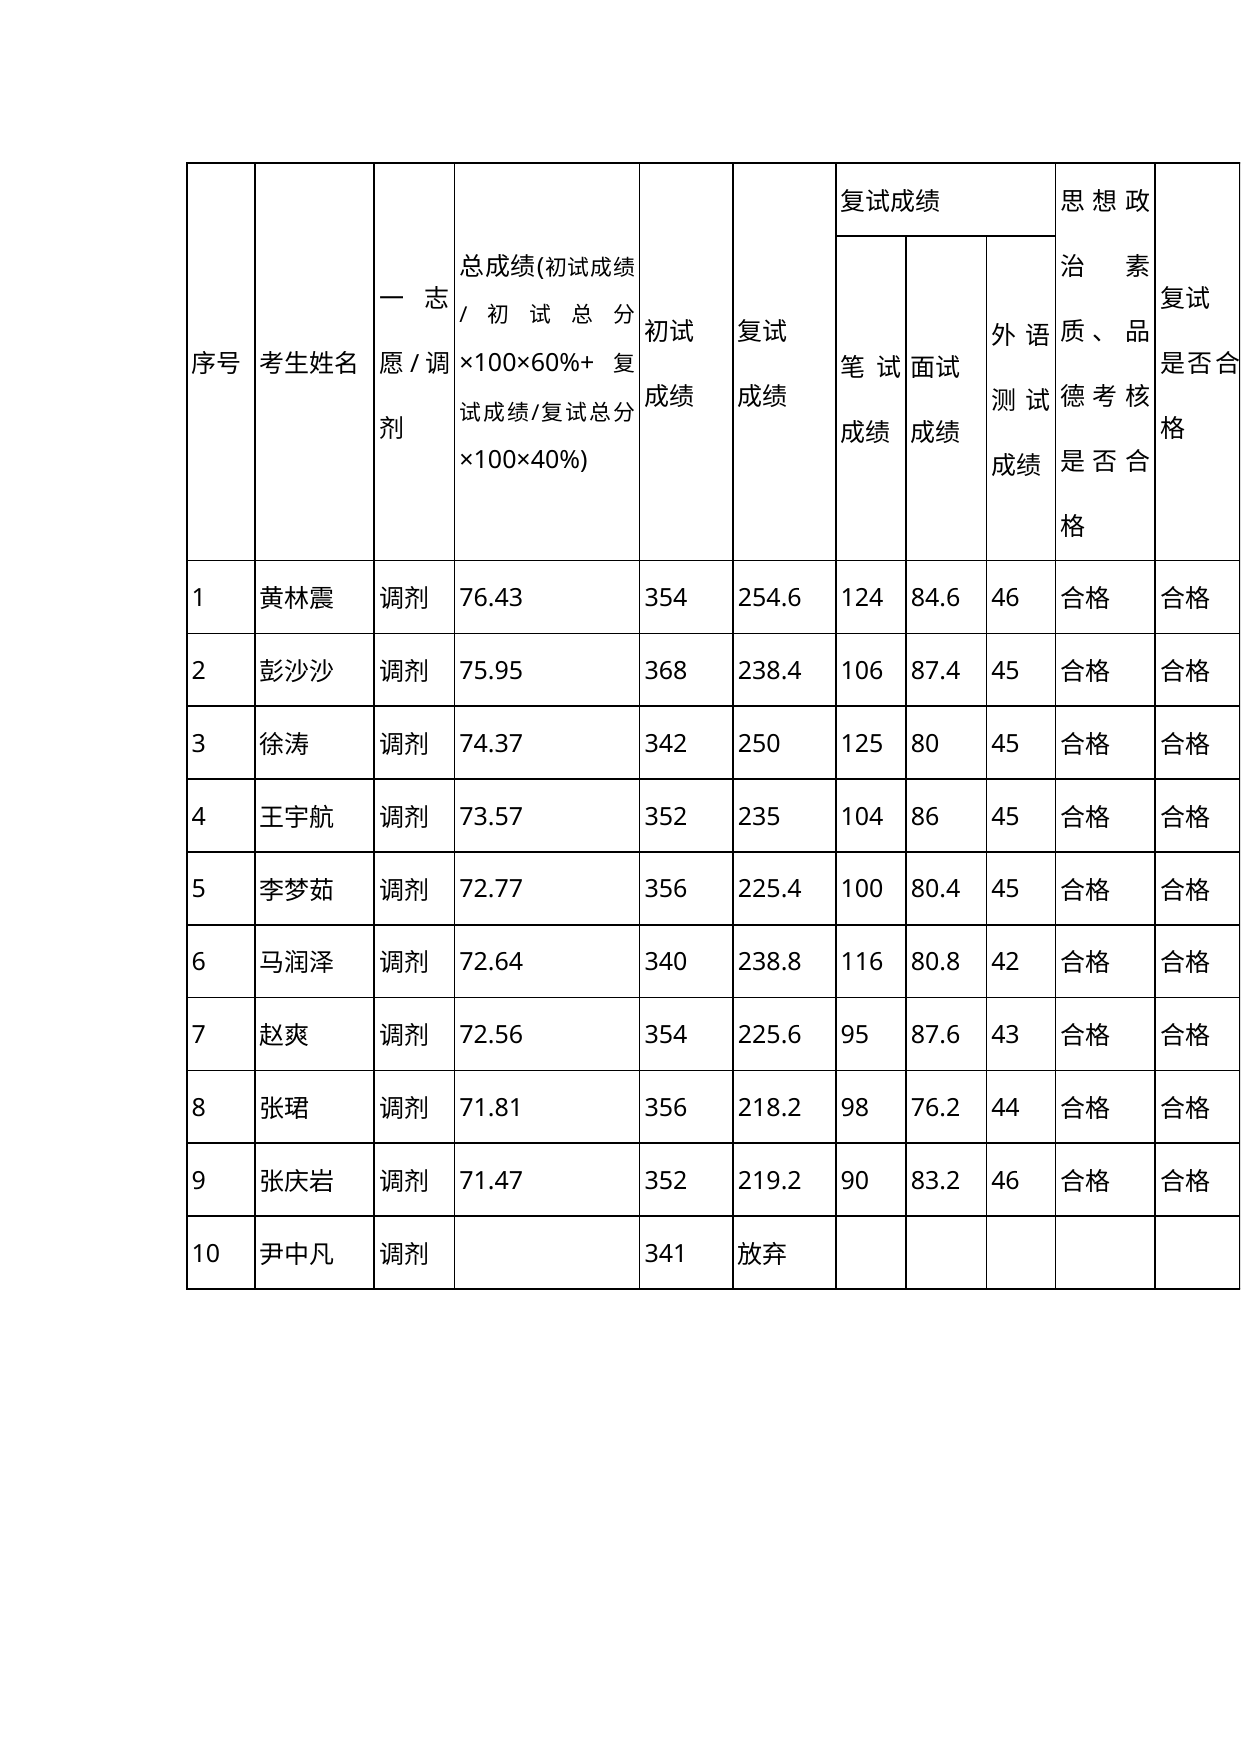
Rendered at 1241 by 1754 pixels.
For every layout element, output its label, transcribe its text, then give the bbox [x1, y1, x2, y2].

table_cell 72.77 [455, 853, 639, 924]
table_cell 尹中凡 [256, 1217, 373, 1288]
table_header 序号 [188, 164, 254, 560]
table_cell 87.6 [907, 998, 986, 1069]
table_cell 马润泽 [256, 926, 373, 997]
table_cell 调剂 [375, 926, 454, 997]
table_cell 合格 [1156, 1071, 1239, 1142]
table_cell 219.2 [734, 1144, 835, 1215]
table_cell 8 [188, 1071, 254, 1142]
table_cell 116 [837, 926, 905, 997]
table_cell 368 [640, 634, 732, 705]
table_cell 95 [837, 998, 905, 1069]
table_cell 李梦茹 [256, 853, 373, 924]
table_cell 45 [987, 634, 1055, 705]
table_cell 354 [640, 998, 732, 1069]
table_cell 356 [640, 853, 732, 924]
table_cell 342 [640, 707, 732, 778]
table_cell [907, 1217, 986, 1288]
table_cell 341 [640, 1217, 732, 1288]
table_cell 340 [640, 926, 732, 997]
table_cell 合格 [1056, 1144, 1154, 1215]
table_cell 张庆岩 [256, 1144, 373, 1215]
table_cell 125 [837, 707, 905, 778]
table_header 初试 成绩 [640, 164, 732, 560]
table_cell 合格 [1056, 1071, 1154, 1142]
table_header 思想政治素质、品德考核是否合格 [1056, 164, 1154, 560]
table_cell 合格 [1056, 998, 1154, 1069]
table_cell 45 [987, 780, 1055, 851]
table_cell 90 [837, 1144, 905, 1215]
table_cell [837, 1217, 905, 1288]
table_cell 76.43 [455, 561, 639, 633]
table_cell 84.6 [907, 561, 986, 633]
table_header 一志愿/调剂 [375, 164, 454, 560]
table_cell 225.6 [734, 998, 835, 1069]
table_cell 42 [987, 926, 1055, 997]
table_header 总成绩(初试成绩/初试总分×100×60%+复试成绩/复试总分×100×40%) [455, 164, 639, 560]
table_cell 调剂 [375, 707, 454, 778]
table_cell 86 [907, 780, 986, 851]
table_cell [455, 1217, 639, 1288]
table_cell 外语测试成绩 [987, 237, 1055, 560]
table_cell 2 [188, 634, 254, 705]
table_cell 张珺 [256, 1071, 373, 1142]
table_cell 6 [188, 926, 254, 997]
table_cell 合格 [1056, 853, 1154, 924]
table_header 复试成绩 [837, 164, 1055, 235]
table_cell 合格 [1056, 780, 1154, 851]
table_cell 356 [640, 1071, 732, 1142]
table_cell 45 [987, 853, 1055, 924]
table_cell 72.64 [455, 926, 639, 997]
table_cell 106 [837, 634, 905, 705]
table_cell 46 [987, 1144, 1055, 1215]
table_cell 46 [987, 561, 1055, 633]
table_cell 调剂 [375, 1071, 454, 1142]
table_cell 5 [188, 853, 254, 924]
table_cell 100 [837, 853, 905, 924]
table_cell 98 [837, 1071, 905, 1142]
table_header 复试 成绩 [734, 164, 835, 560]
table_cell 71.47 [455, 1144, 639, 1215]
table_cell 合格 [1056, 707, 1154, 778]
table_cell 黄林震 [256, 561, 373, 633]
table_cell 76.2 [907, 1071, 986, 1142]
table_cell 80 [907, 707, 986, 778]
table_cell 9 [188, 1144, 254, 1215]
table_cell 74.37 [455, 707, 639, 778]
table_cell 调剂 [375, 780, 454, 851]
table_cell 75.95 [455, 634, 639, 705]
table_cell [1056, 1217, 1154, 1288]
table_cell 235 [734, 780, 835, 851]
table_cell 调剂 [375, 853, 454, 924]
table_cell 合格 [1156, 998, 1239, 1069]
table_cell 43 [987, 998, 1055, 1069]
table_cell 调剂 [375, 1144, 454, 1215]
table_cell 87.4 [907, 634, 986, 705]
table_cell 7 [188, 998, 254, 1069]
table_cell 124 [837, 561, 905, 633]
table_cell 调剂 [375, 1217, 454, 1288]
table_cell 彭沙沙 [256, 634, 373, 705]
table_cell 合格 [1156, 707, 1239, 778]
table_cell 合格 [1056, 634, 1154, 705]
table_cell 王宇航 [256, 780, 373, 851]
table_cell 面试 成绩 [907, 237, 986, 560]
table_cell 250 [734, 707, 835, 778]
table_cell 合格 [1156, 926, 1239, 997]
table_cell 218.2 [734, 1071, 835, 1142]
table_cell 赵爽 [256, 998, 373, 1069]
table_cell 调剂 [375, 561, 454, 633]
table_cell 4 [188, 780, 254, 851]
table_cell [1156, 1217, 1239, 1288]
table_cell 3 [188, 707, 254, 778]
table_cell 徐涛 [256, 707, 373, 778]
table_cell 合格 [1056, 561, 1154, 633]
table_cell 104 [837, 780, 905, 851]
table_cell 笔试成绩 [837, 237, 905, 560]
table_header 复试 是否合格 [1156, 164, 1239, 560]
table_cell 调剂 [375, 998, 454, 1069]
table_cell 44 [987, 1071, 1055, 1142]
table_cell 1 [188, 561, 254, 633]
table_cell 225.4 [734, 853, 835, 924]
table_cell [987, 1217, 1055, 1288]
table_cell 合格 [1156, 780, 1239, 851]
table_cell 254.6 [734, 561, 835, 633]
table_cell 80.4 [907, 853, 986, 924]
table_cell 合格 [1056, 926, 1154, 997]
table_cell 238.4 [734, 634, 835, 705]
table_cell 10 [188, 1217, 254, 1288]
table_cell 合格 [1156, 853, 1239, 924]
table_cell 73.57 [455, 780, 639, 851]
table_cell 354 [640, 561, 732, 633]
table_cell 238.8 [734, 926, 835, 997]
table_cell 调剂 [375, 634, 454, 705]
table_cell 合格 [1156, 561, 1239, 633]
table_cell 352 [640, 780, 732, 851]
table_cell 放弃 [734, 1217, 835, 1288]
table_cell 合格 [1156, 1144, 1239, 1215]
table_cell 72.56 [455, 998, 639, 1069]
table_cell 80.8 [907, 926, 986, 997]
table_header 考生姓名 [256, 164, 373, 560]
table_cell 45 [987, 707, 1055, 778]
table_cell 合格 [1156, 634, 1239, 705]
table_cell 83.2 [907, 1144, 986, 1215]
table_cell 71.81 [455, 1071, 639, 1142]
table_cell 352 [640, 1144, 732, 1215]
